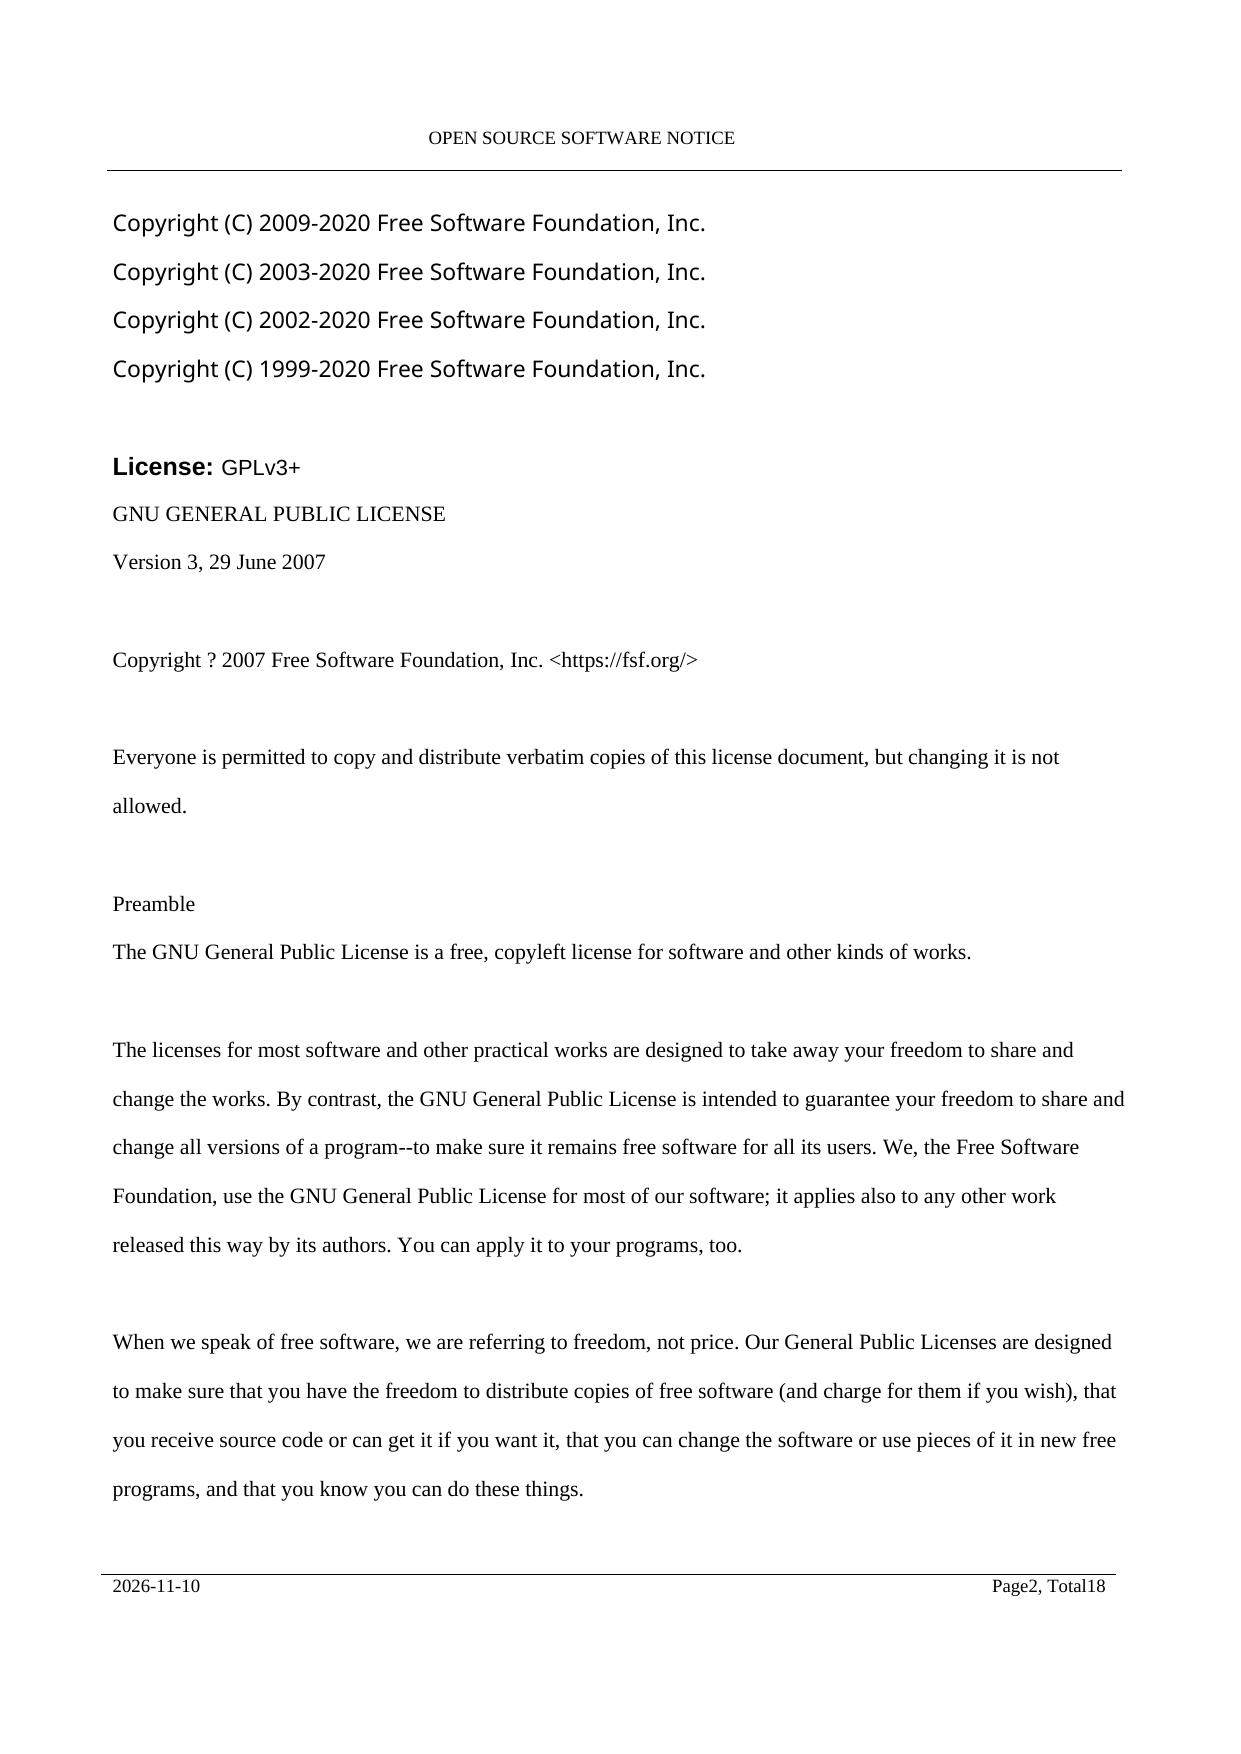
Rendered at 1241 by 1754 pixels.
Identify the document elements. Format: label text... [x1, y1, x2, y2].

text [112, 497, 1128, 1504]
text License: GPLv3+ [112, 450, 1128, 483]
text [112, 206, 1128, 434]
